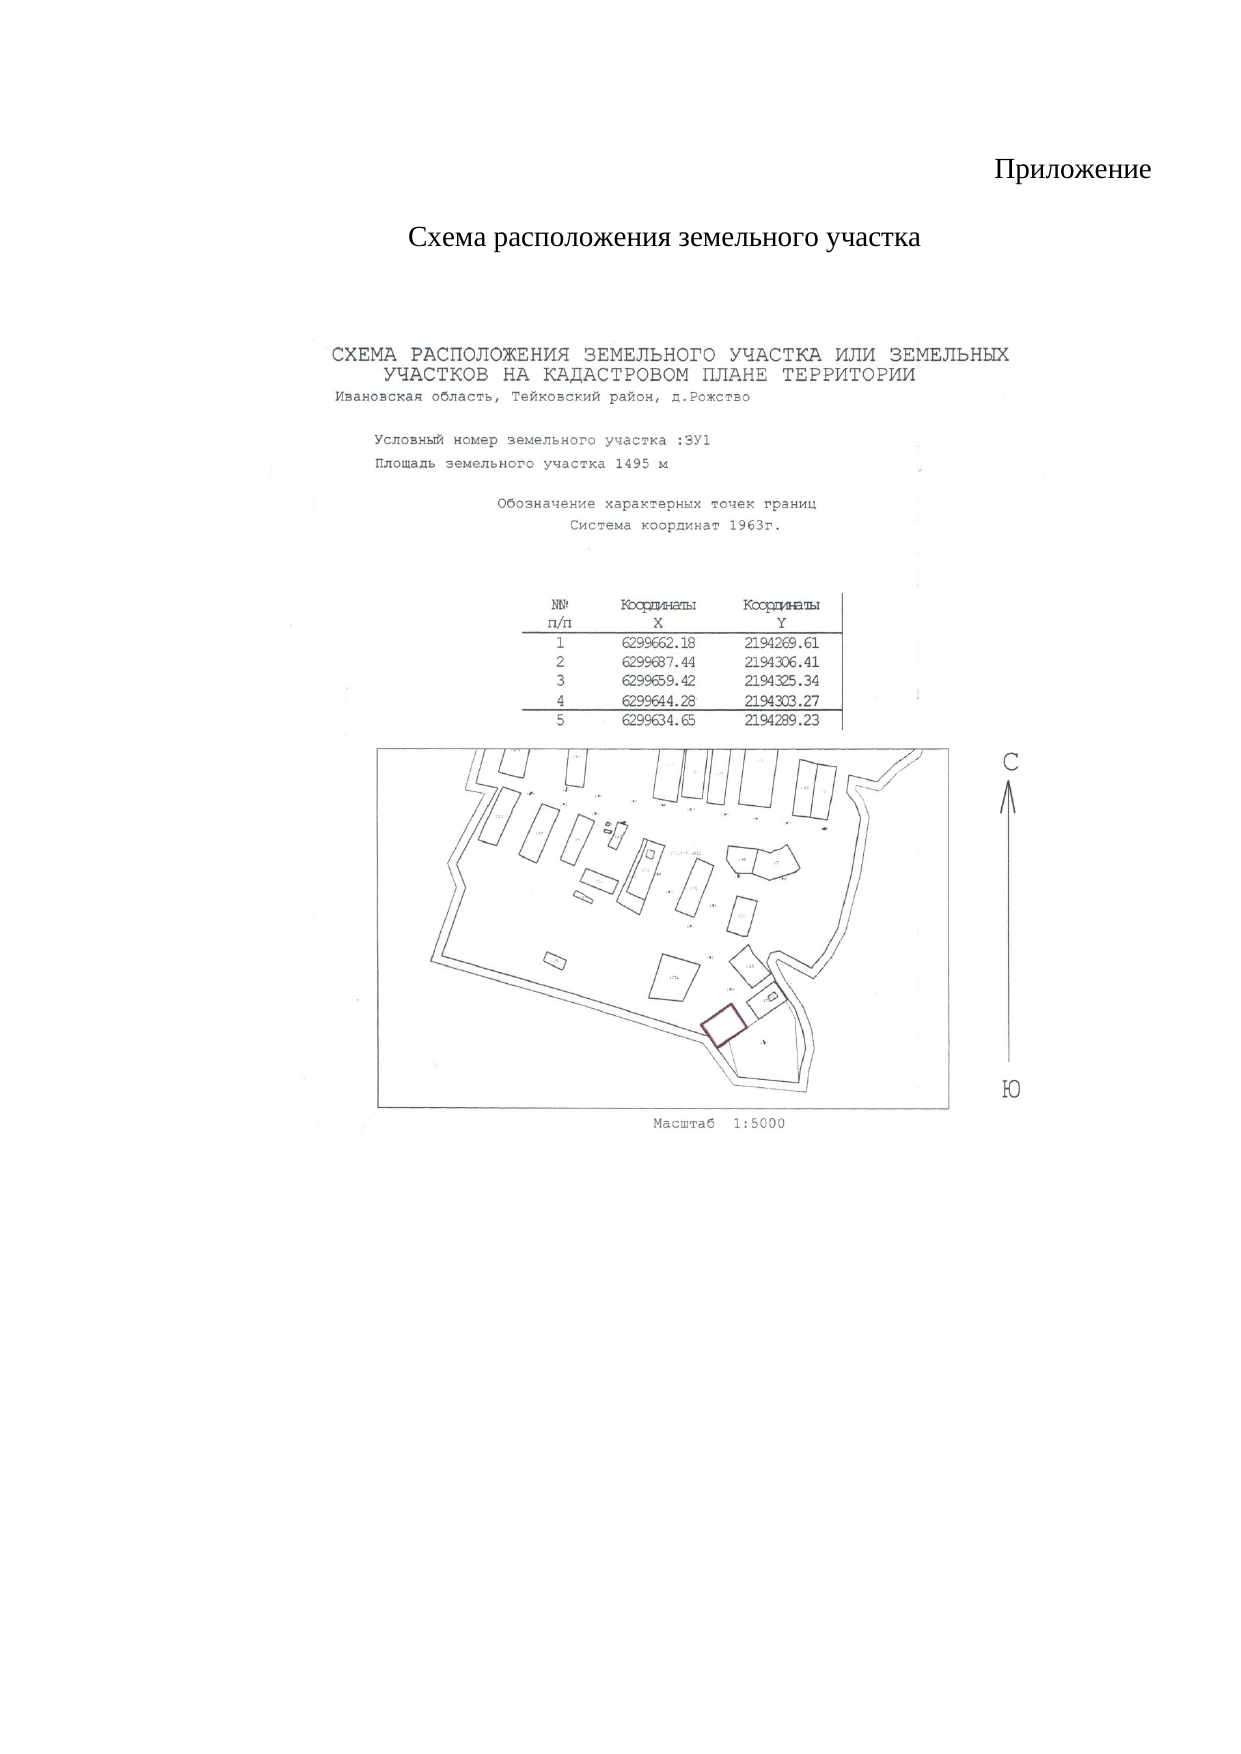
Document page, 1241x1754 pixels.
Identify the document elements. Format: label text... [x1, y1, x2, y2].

text Схема расположения земельного участка [177, 219, 1152, 252]
picture [269, 338, 1059, 1133]
text Приложение [177, 152, 1152, 185]
